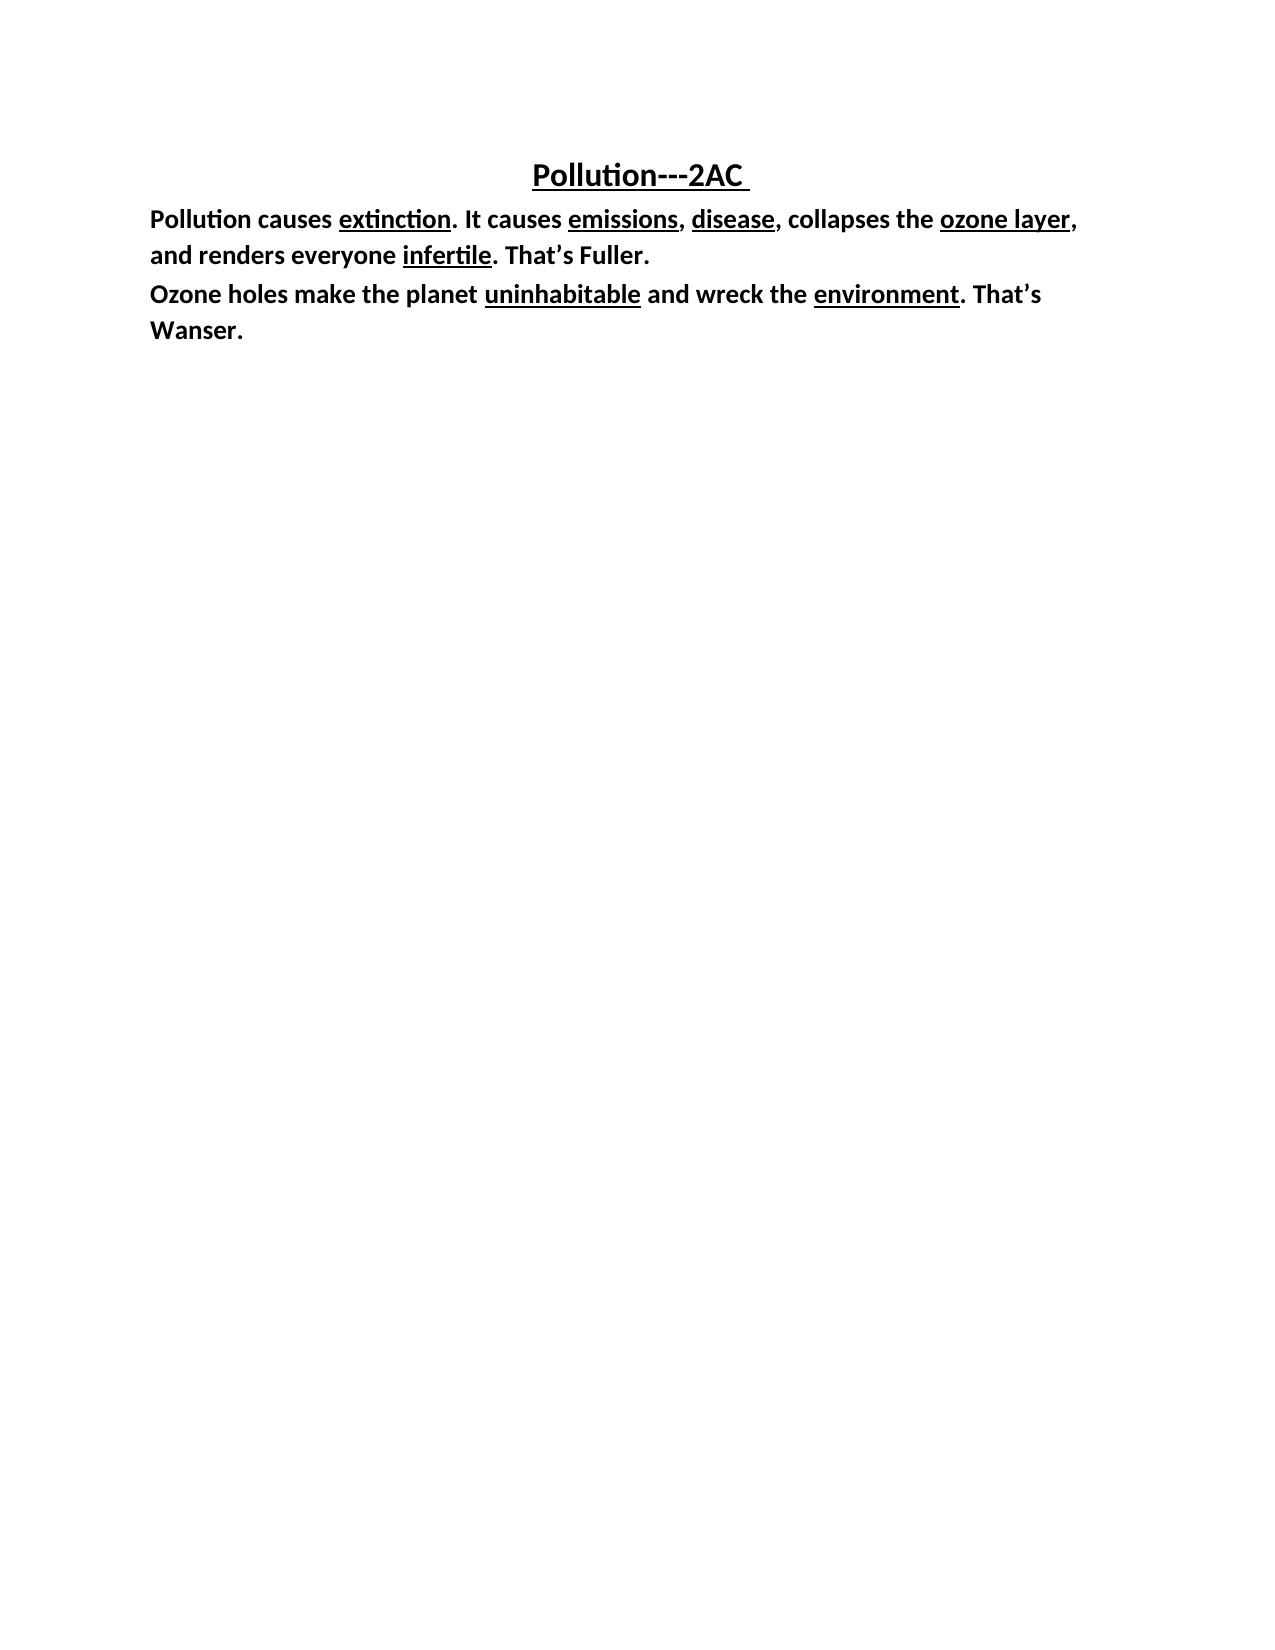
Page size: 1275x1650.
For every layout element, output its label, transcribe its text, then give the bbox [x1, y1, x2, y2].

subtitle Pollution---2AC [150, 154, 1125, 195]
subtitle Pollution causes extinction. It causes emissions, disease, collapses the ozone layer, and renders everyone infertile. That’s Fuller. [150, 202, 1125, 271]
subtitle Ozone holes make the planet uninhabitable and wreck the environment. That’s Wanser. [150, 278, 1125, 346]
